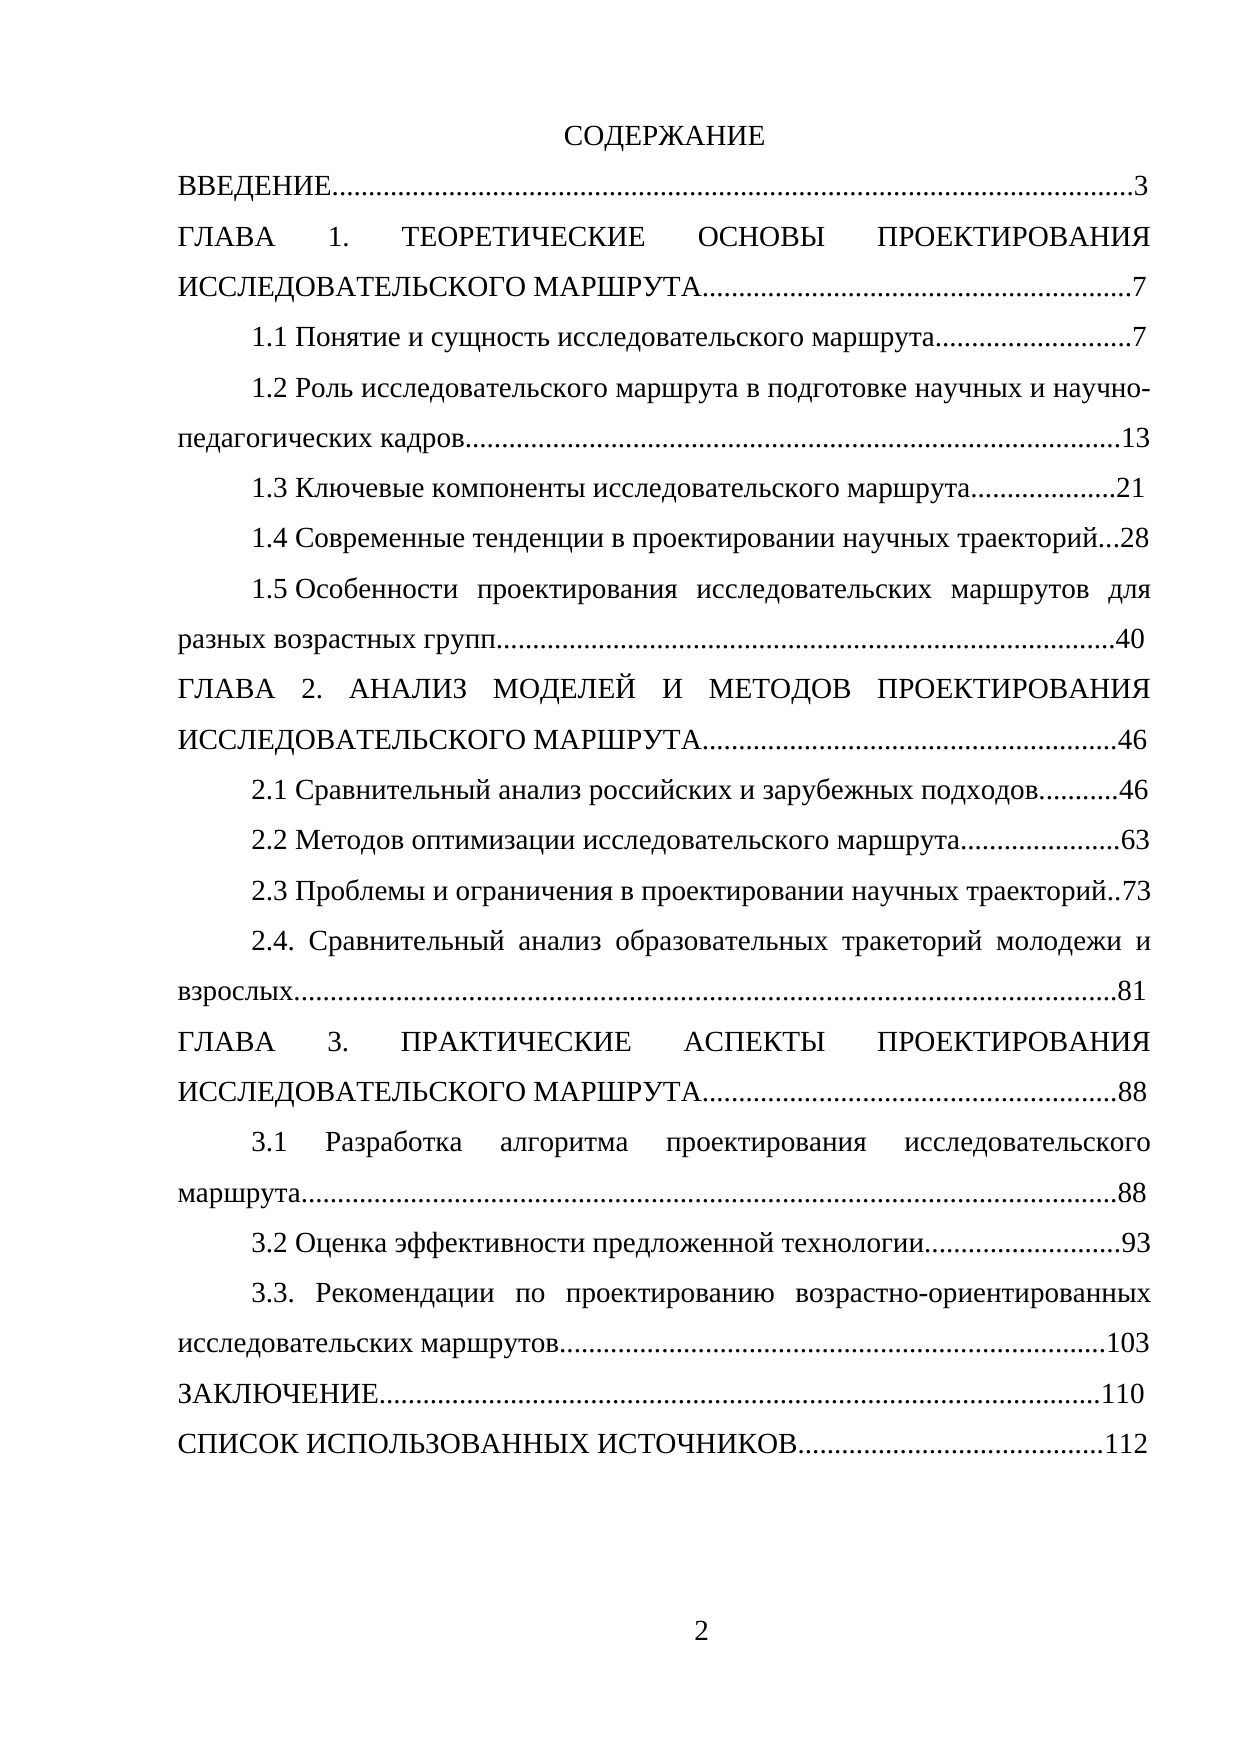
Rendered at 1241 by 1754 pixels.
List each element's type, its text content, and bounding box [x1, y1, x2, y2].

list Современные тенденции в проектировании научных траекторий...28 [177, 521, 1152, 554]
text ГЛАВА 1. ТЕОРЕТИЧЕСКИЕ ОСНОВЫ ПРОЕКТИРОВАНИЯ ИССЛЕДОВАТЕЛЬСКОГО МАРШРУТА...........................................................7 [177, 219, 1152, 303]
text СОДЕРЖАНИЕ [177, 118, 1152, 152]
text 3.2 Оценка эффективности предложенной технологии...........................93 [177, 1225, 1152, 1258]
text 3.3. Рекомендации по проектированию возрастно-ориентированных исследовательских маршрутов...........................................................................103 [177, 1275, 1152, 1359]
list Роль исследовательского маршрута в подготовке научных и научно-педагогических кадров..........................................................................................13 [177, 370, 1152, 453]
text ГЛАВА 3. ПРАКТИЧЕСКИЕ АСПЕКТЫ ПРОЕКТИРОВАНИЯ ИССЛЕДОВАТЕЛЬСКОГО МАРШРУТА.........................................................88 [177, 1024, 1152, 1108]
text СПИСОК ИСПОЛЬЗОВАННЫХ ИСТОЧНИКОВ..........................................112 [177, 1426, 1152, 1460]
text 2.2 Методов оптимизации исследовательского маршрута......................63 [177, 822, 1152, 856]
list Особенности проектирования исследовательских маршрутов для разных возрастных групп.....................................................................................40 [177, 571, 1152, 655]
text ВВЕДЕНИЕ..............................................................................................................3 [177, 168, 1152, 202]
text 2.3 Проблемы и ограничения в проектировании научных траекторий..73 [177, 873, 1152, 906]
text 3.1 Разработка алгоритма проектирования исследовательского маршрута................................................................................................................88 [177, 1124, 1152, 1208]
text 2.1 Сравнительный анализ российских и зарубежных подходов...........46 [177, 772, 1152, 806]
text ГЛАВА 2. АНАЛИЗ МОДЕЛЕЙ И МЕТОДОВ ПРОЕКТИРОВАНИЯ ИССЛЕДОВАТЕЛЬСКОГО МАРШРУТА.........................................................46 [177, 672, 1152, 755]
list Ключевые компоненты исследовательского маршрута....................21 [177, 470, 1152, 504]
text ЗАКЛЮЧЕНИЕ...................................................................................................110 [177, 1376, 1152, 1409]
text 2.4. Сравнительный анализ образовательных тракеторий молодежи и взрослых.................................................................................................................81 [177, 923, 1152, 1007]
list Понятие и сущность исследовательского маршрута...........................7 [177, 319, 1152, 353]
